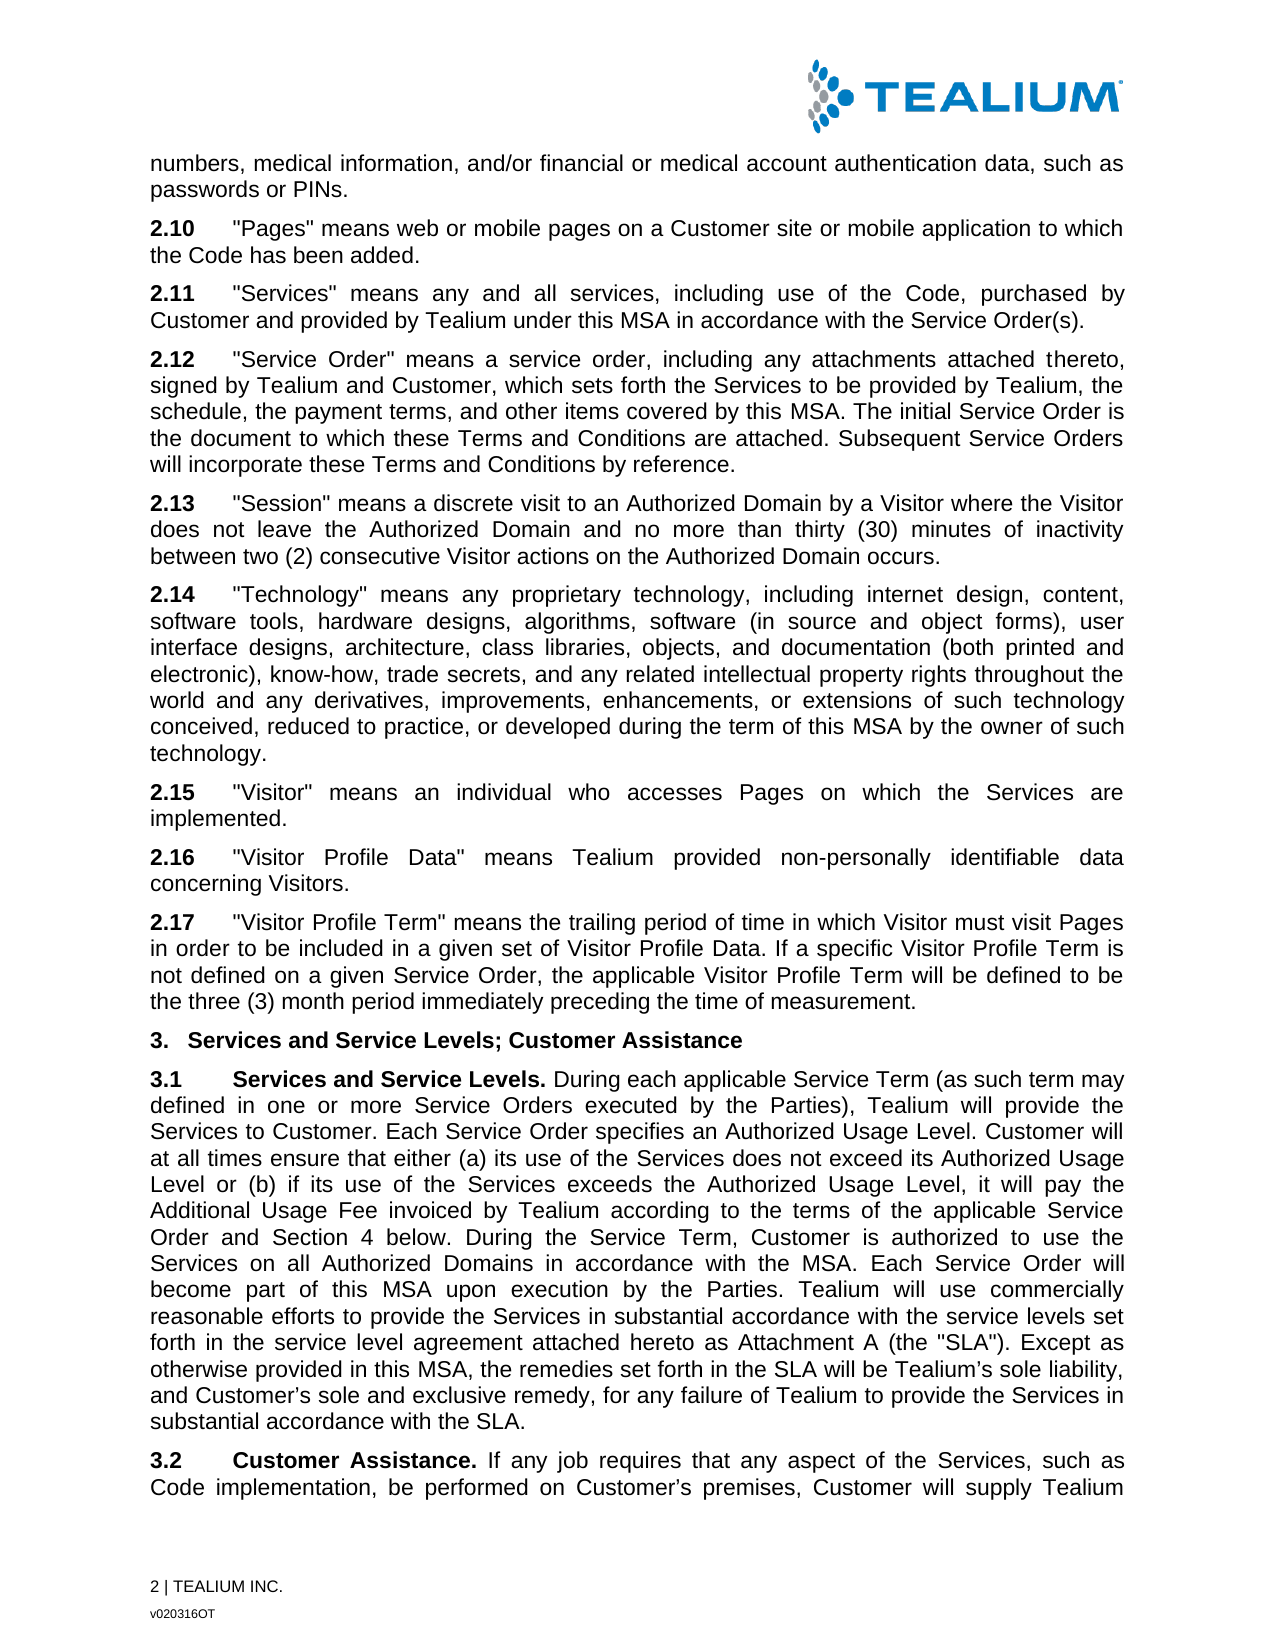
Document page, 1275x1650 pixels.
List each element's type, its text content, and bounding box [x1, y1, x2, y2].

list Services and Service Levels. During each applicable Service Term (as such term may defined in one or more Service Orders executed by the Parties), Tealium will provide the Services to Customer. Each Service Order specifies an Authorized Usage Level. Customer will at all times ensure that either (a) its use of the Services does not exceed its Authorized Usage Level or (b) if its use of the Services exceeds the Authorized Usage Level, it will pay the Additional Usage Fee invoiced by Tealium according to the terms of the applicable Service Order and Section 4 below. During the Service Term, Customer is authorized to use the Services on all Authorized Domains in accordance with the MSA. Each Service Order will become part of this MSA upon execution by the Parties. Tealium will use commercially reasonable efforts to provide the Services in substantial accordance with the service levels set forth in the service level agreement attached hereto as Attachment A (the "SLA"). Except as otherwise provided in this MSA, the remedies set forth in the SLA will be Tealium’s sole liability, and Customer’s sole and exclusive remedy, for any failure of Tealium to provide the Services in substantial accordance with the SLA. [150, 1066, 1125, 1434]
list "Visitor Profile Term" means the trailing period of time in which Visitor must visit Pages in order to be included in a given set of Visitor Profile Data. If a specific Visitor Profile Term is not defined on a given Service Order, the applicable Visitor Profile Term will be defined to be the three (3) month period immediately preceding the time of measurement. [150, 909, 1125, 1014]
list "Service Order" means a service order, including any attachments attached thereto, signed by Tealium and Customer, which sets forth the Services to be provided by Tealium, the schedule, the payment terms, and other items covered by this MSA. The initial Service Order is the document to which these Terms and Conditions are attached. Subsequent Service Orders will incorporate these Terms and Conditions by reference. [150, 346, 1125, 477]
list "Services" means any and all services, including use of the Code, purchased by Customer and provided by Tealium under this MSA in accordance with the Service Order(s). [150, 280, 1125, 333]
picture [804, 55, 1125, 138]
list Services and Service Levels; Customer Assistance [150, 1027, 1125, 1053]
list "Pages" means web or mobile pages on a Customer site or mobile application to which the Code has been added. [150, 215, 1125, 268]
list "Visitor" means an individual who accesses Pages on which the Services are implemented. [150, 778, 1125, 831]
list "Session" means a discrete visit to an Authorized Domain by a Visitor where the Visitor does not leave the Authorized Domain and no more than thirty (30) minutes of inactivity between two (2) consecutive Visitor actions on the Authorized Domain occurs. [150, 490, 1125, 569]
list "Visitor Profile Data" means Tealium provided non-personally identifiable data concerning Visitors. [150, 844, 1125, 896]
list "Technology" means any proprietary technology, including internet design, content, software tools, hardware designs, algorithms, software (in source and object forms), user interface designs, architecture, class libraries, objects, and documentation (both printed and electronic), know-how, trade secrets, and any related intellectual property rights throughout the world and any derivatives, improvements, enhancements, or extensions of such technology conceived, reduced to practice, or developed during the term of this MSA by the owner of such technology. [150, 581, 1125, 766]
